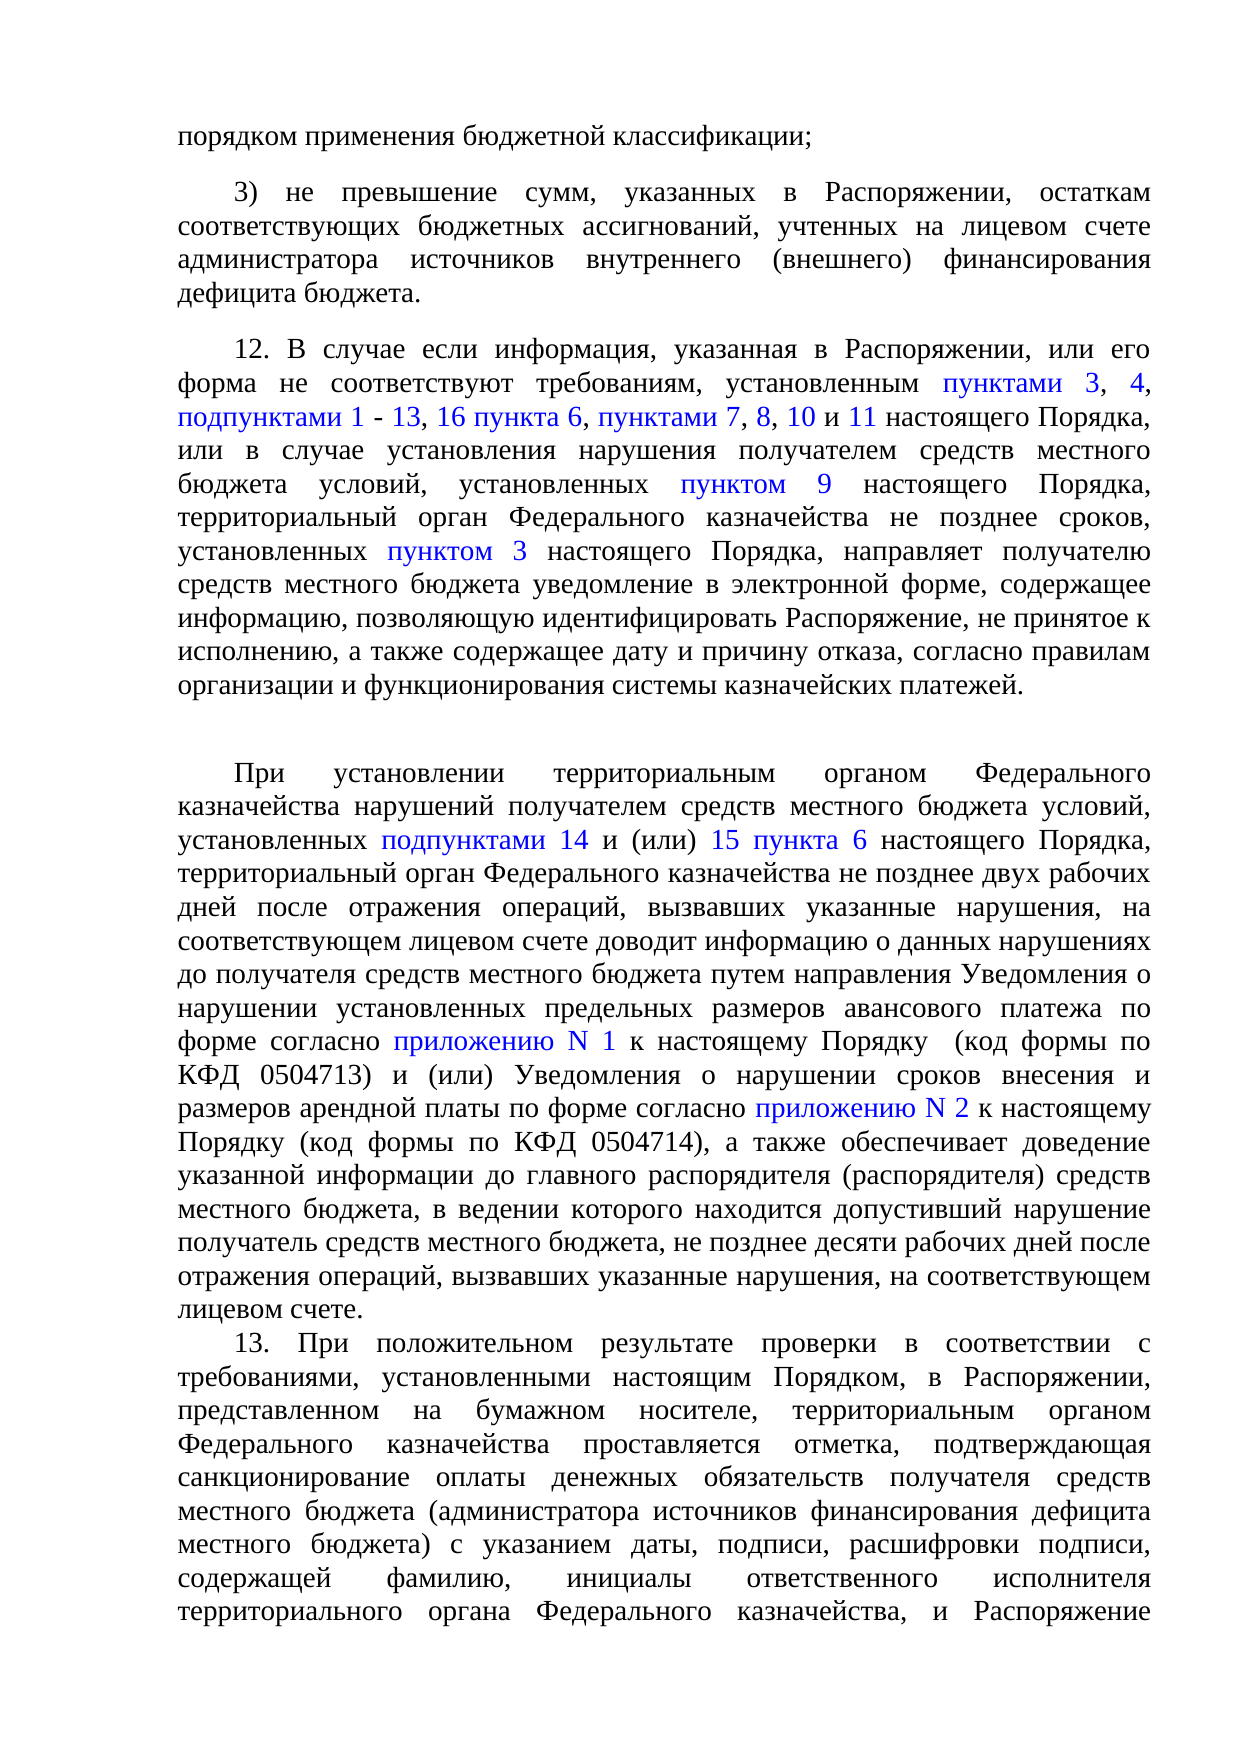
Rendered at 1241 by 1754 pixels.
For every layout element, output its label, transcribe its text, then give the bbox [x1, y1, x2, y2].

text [177, 118, 1152, 152]
text При установлении территориальным органом Федерального казначейства нарушений получателем средств местного бюджета условий, установленных подпунктами 14 и (или) 15 пункта 6 настоящего Порядка, территориальный орган Федерального казначейства не позднее двух рабочих дней после отражения операций, вызвавших указанные нарушения, на соответствующем лицевом счете доводит информацию о данных нарушениях до получателя средств местного бюджета путем направления Уведомления о нарушении установленных предельных размеров авансового платежа по форме согласно приложению N 1 к настоящему Порядку (код формы по КФД 0504713) и (или) Уведомления о нарушении сроков внесения и размеров арендной платы по форме согласно приложению N 2 к настоящему Порядку (код формы по КФД 0504714), а также обеспечивает доведение указанной информации до главного распорядителя (распорядителя) средств местного бюджета, в ведении которого находится допустивший нарушение получатель средств местного бюджета, не позднее десяти рабочих дней после отражения операций, вызвавших указанные нарушения, на соответствующем лицевом счете. [177, 755, 1152, 1325]
text 3) не превышение сумм, указанных в Распоряжении, остаткам соответствующих бюджетных ассигнований, учтенных на лицевом счете администратора источников внутреннего (внешнего) финансирования дефицита бюджета. [177, 174, 1152, 309]
text 12. В случае если информация, указанная в Распоряжении, или его форма не соответствуют требованиям, установленным пунктами 3, 4, подпунктами 1 - 13, 16 пункта 6, пунктами 7, 8, 10 и 11 настоящего Порядка, или в случае установления нарушения получателем средств местного бюджета условий, установленных пунктом 9 настоящего Порядка, территориальный орган Федерального казначейства не позднее сроков, установленных пунктом 3 настоящего Порядка, направляет получателю средств местного бюджета уведомление в электронной форме, содержащее информацию, позволяющую идентифицировать Распоряжение, не принятое к исполнению, а также содержащее дату и причину отказа, согласно правилам организации и функционирования системы казначейских платежей. [177, 332, 1152, 701]
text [177, 1325, 1152, 1627]
